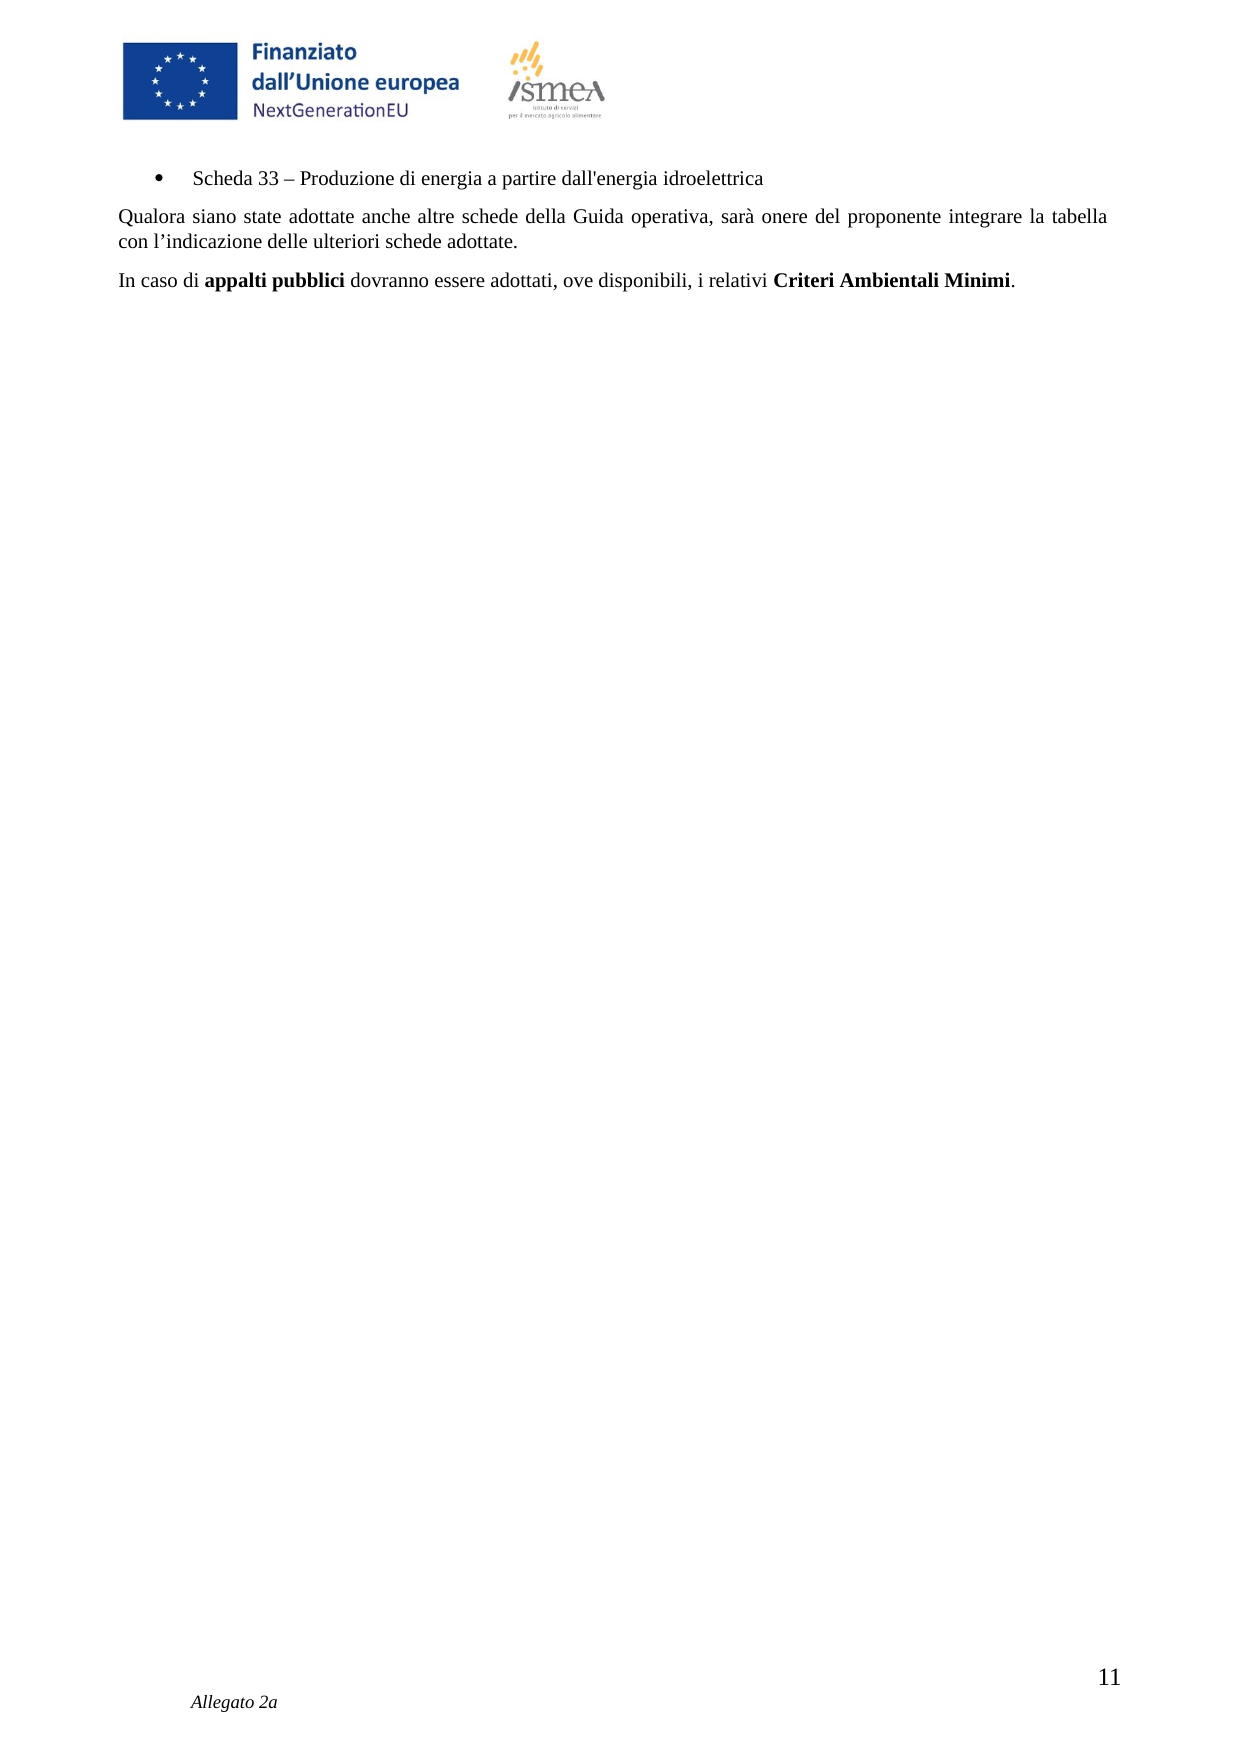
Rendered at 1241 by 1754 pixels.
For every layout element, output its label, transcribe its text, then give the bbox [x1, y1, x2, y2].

list Scheda 33 – Produzione di energia a partire dall'energia idroelettrica [155, 165, 1110, 189]
text Qualora siano state adottate anche altre schede della Guida operativa, sarà onere del proponente integrare la tabella con l’indicazione delle ulteriori schede adottate. [118, 204, 1110, 253]
picture [111, 33, 478, 130]
text In caso di appalti pubblici dovranno essere adottati, ove disponibili, i relativi Criteri Ambientali Minimi. [118, 268, 1121, 292]
picture [493, 36, 620, 128]
